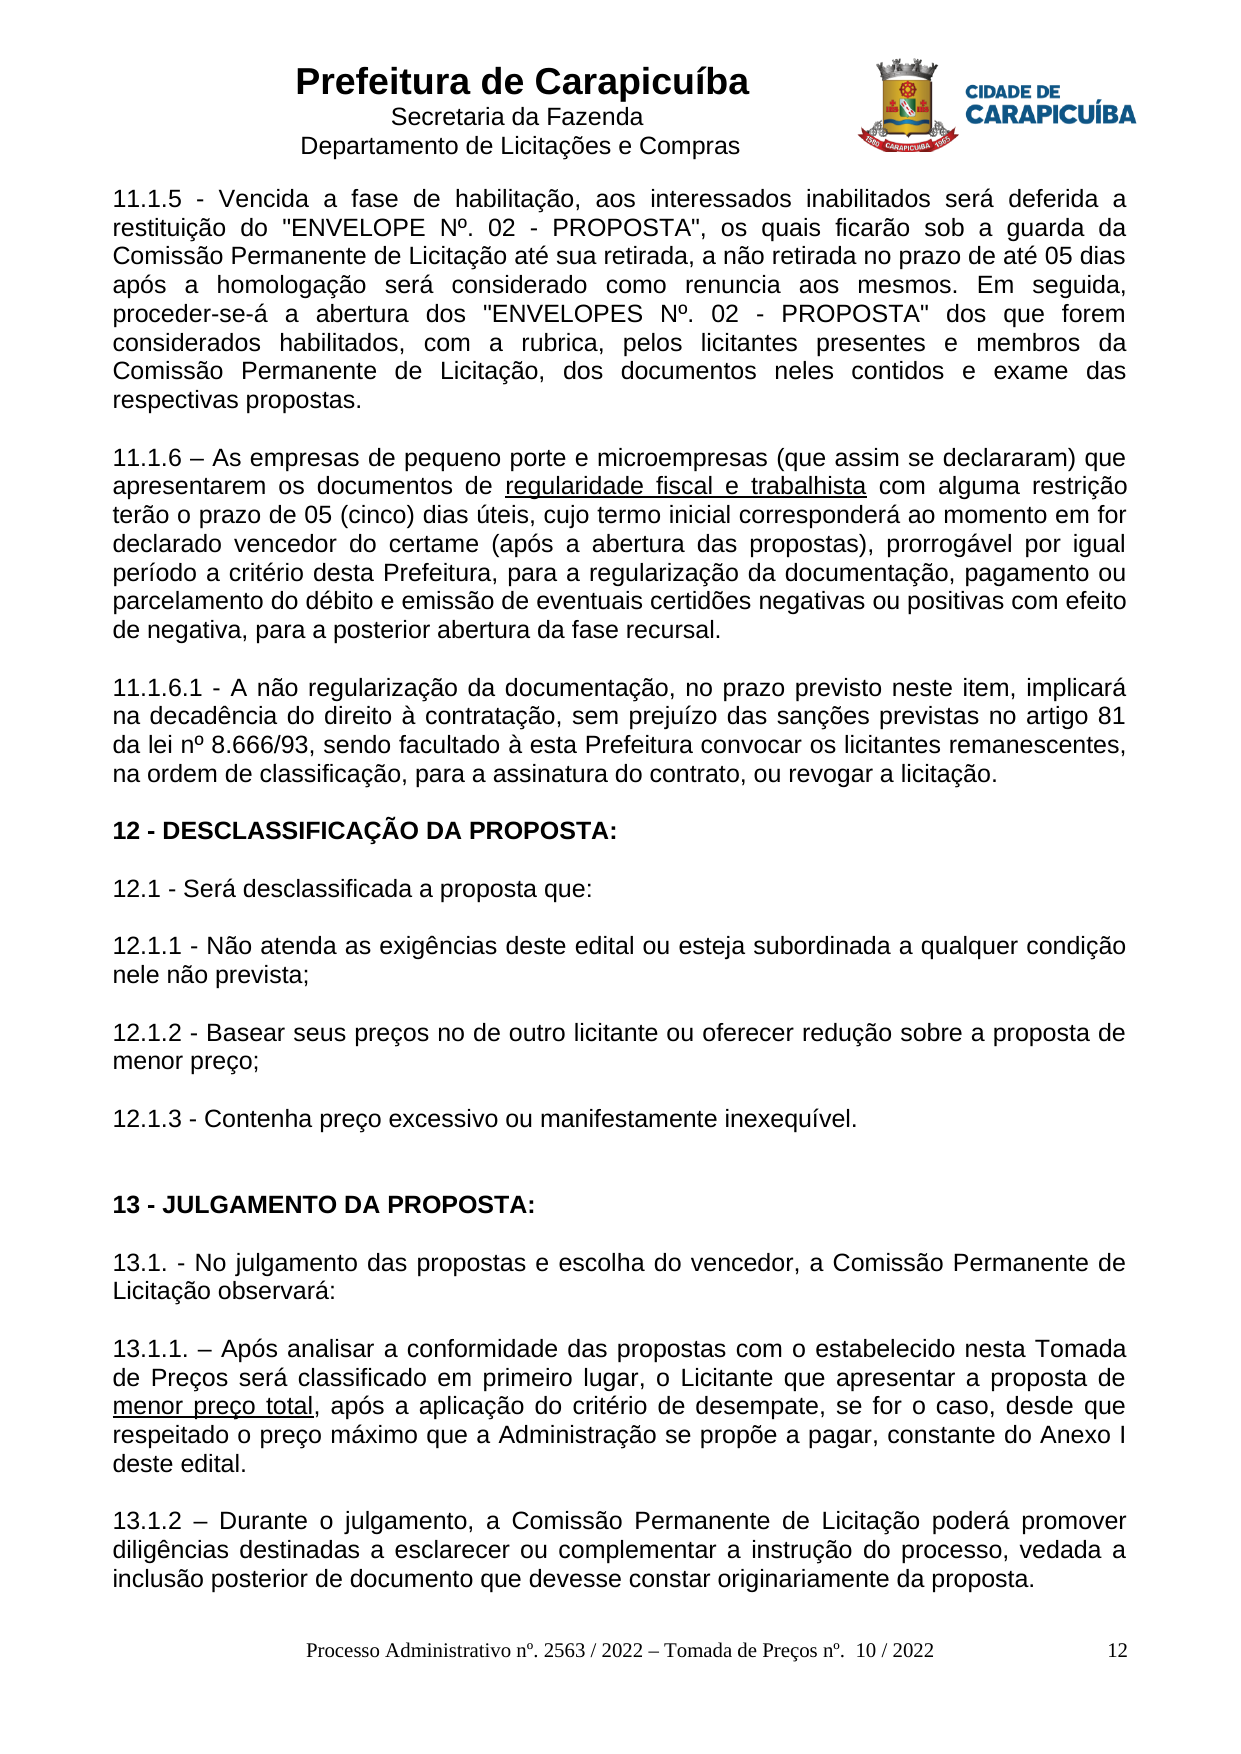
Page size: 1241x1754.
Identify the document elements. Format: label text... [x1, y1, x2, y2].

text 12.1.3 - Contenha preço excessivo ou manifestamente inexequível. [112, 1104, 1128, 1132]
text 11.1.5 - Vencida a fase de habilitação, aos interessados inabilitados será deferida a restituição do "ENVELOPE Nº. 02 - PROPOSTA", os quais ficarão sob a guarda da Comissão Permanente de Licitação até sua retirada, a não retirada no prazo de até 05 dias após a homologação será considerado como renuncia aos mesmos. Em seguida, proceder-se-á a abertura dos "ENVELOPES Nº. 02 - PROPOSTA" dos que forem considerados habilitados, com a rubrica, pelos licitantes presentes e membros da Comissão Permanente de Licitação, dos documentos neles contidos e exame das respectivas propostas. [112, 184, 1128, 414]
text 12.1 - Será desclassificada a proposta que: [112, 874, 1128, 902]
text 13.1. - No julgamento das propostas e escolha do vencedor, a Comissão Permanente de Licitação observará: [112, 1247, 1128, 1305]
text 13.1.1. – Após analisar a conformidade das propostas com o estabelecido nesta Tomada de Preços será classificado em primeiro lugar, o Licitante que apresentar a proposta de menor preço total, após a aplicação do critério de desempate, se for o caso, desde que respeitado o preço máximo que a Administração se propõe a pagar, constante do Anexo I deste edital. [112, 1334, 1128, 1477]
text 12.1.1 - Não atenda as exigências deste edital ou esteja subordinada a qualquer condição nele não prevista; [112, 931, 1128, 989]
text 12.1.2 - Basear seus preços no de outro licitante ou oferecer redução sobre a proposta de menor preço; [112, 1017, 1128, 1075]
text 13 - JULGAMENTO DA PROPOSTA: [112, 1190, 1128, 1219]
text 11.1.6 – As empresas de pequeno porte e microempresas (que assim se declararam) que apresentarem os documentos de regularidade fiscal e trabalhista com alguma restrição terão o prazo de 05 (cinco) dias úteis, cujo termo inicial corresponderá ao momento em for declarado vencedor do certame (após a abertura das propostas), prorrogável por igual período a critério desta Prefeitura, para a regularização da documentação, pagamento ou parcelamento do débito e emissão de eventuais certidões negativas ou positivas com efeito de negativa, para a posterior abertura da fase recursal. [112, 442, 1128, 644]
text 11.1.6.1 - A não regularização da documentação, no prazo previsto neste item, implicará na decadência do direito à contratação, sem prejuízo das sanções previstas no artigo 81 da lei nº 8.666/93, sendo facultado à esta Prefeitura convocar os licitantes remanescentes, na ordem de classificação, para a assinatura do contrato, ou revogar a licitação. [112, 672, 1128, 787]
text 12 - DESCLASSIFICAÇÃO DA PROPOSTA: [112, 816, 1128, 845]
text 13.1.2 – Durante o julgamento, a Comissão Permanente de Licitação poderá promover diligências destinadas a esclarecer ou complementar a instrução do processo, vedada a inclusão posterior de documento que devesse constar originariamente da proposta. [112, 1506, 1128, 1592]
picture [857, 57, 1139, 152]
